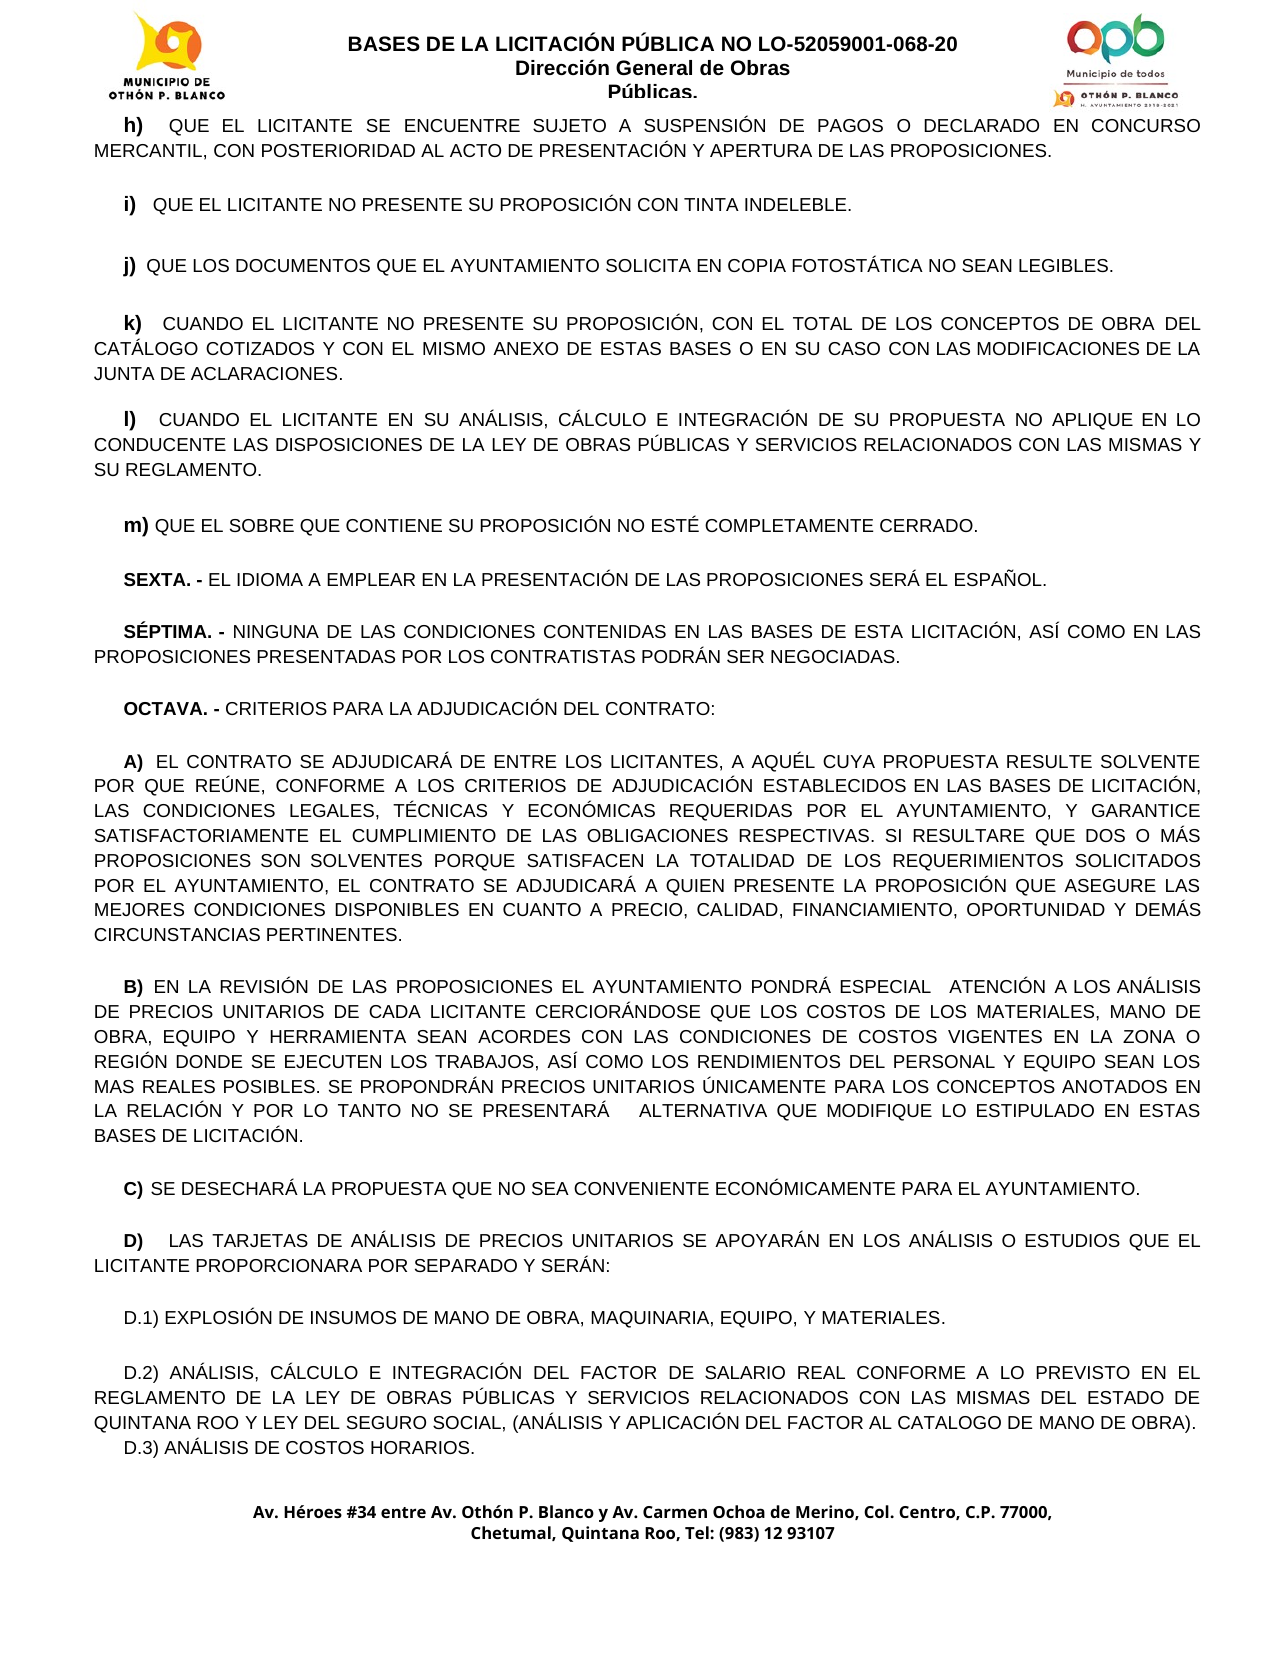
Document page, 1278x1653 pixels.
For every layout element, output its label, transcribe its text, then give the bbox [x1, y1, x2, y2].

text l) CUANDO EL LICITANTE EN SU ANÁLISIS, CÁLCULO E INTEGRACIÓN DE SU PROPUESTA NO APLIQUE EN LO CONDUCENTE LAS DISPOSICIONES DE LA LEY DE OBRAS PÚBLICAS Y SERVICIOS RELACIONADOS CON LAS MISMAS Y SU REGLAMENTO. [94, 406, 1201, 480]
text m) QUE EL SOBRE QUE CONTIENE SU PROPOSICIÓN NO ESTÉ COMPLETAMENTE CERRADO. [94, 513, 1201, 537]
text D.2) ANÁLISIS, CÁLCULO E INTEGRACIÓN DEL FACTOR DE SALARIO REAL CONFORME A LO PREVISTO EN EL REGLAMENTO DE LA LEY DE OBRAS PÚBLICAS Y SERVICIOS RELACIONADOS CON LAS MISMAS DEL ESTADO DE QUINTANA ROO Y LEY DEL SEGURO SOCIAL, (ANÁLISIS Y APLICACIÓN DEL FACTOR AL CATALOGO DE MANO DE OBRA). [94, 1362, 1201, 1433]
text h) QUE EL LICITANTE SE ENCUENTRE SUJETO A SUSPENSIÓN DE PAGOS O DECLARADO EN CONCURSO MERCANTIL, CON POSTERIORIDAD AL ACTO DE PRESENTACIÓN Y APERTURA DE LAS PROPOSICIONES. [94, 112, 1201, 161]
text j) QUE LOS DOCUMENTOS QUE EL AYUNTAMIENTO SOLICITA EN COPIA FOTOSTÁTICA NO SEAN LEGIBLES. [94, 253, 1201, 277]
text C) SE DESECHARÁ LA PROPUESTA QUE NO SEA CONVENIENTE ECONÓMICAMENTE PARA EL AYUNTAMIENTO. [94, 1177, 1201, 1199]
text OCTAVA. - CRITERIOS PARA LA ADJUDICACIÓN DEL CONTRATO: [94, 698, 1201, 719]
text D.1) EXPLOSIÓN DE INSUMOS DE MANO DE OBRA, MAQUINARIA, EQUIPO, Y MATERIALES. [94, 1307, 1201, 1329]
text i) QUE EL LICITANTE NO PRESENTE SU PROPOSICIÓN CON TINTA INDELEBLE. [94, 192, 1201, 216]
picture [1049, 13, 1192, 112]
picture [104, 0, 237, 112]
text B) EN LA REVISIÓN DE LAS PROPOSICIONES EL AYUNTAMIENTO PONDRÁ ESPECIAL ATENCIÓN A LOS ANÁLISIS DE PRECIOS UNITARIOS DE CADA LICITANTE CERCIORÁNDOSE QUE LOS COSTOS DE LOS MATERIALES, MANO DE OBRA, EQUIPO Y HERRAMIENTA SEAN ACORDES CON LAS CONDICIONES DE COSTOS VIGENTES EN LA ZONA O REGIÓN DONDE SE EJECUTEN LOS TRABAJOS, ASÍ COMO LOS RENDIMIENTOS DEL PERSONAL Y EQUIPO SEAN LOS MAS REALES POSIBLES. SE PROPONDRÁN PRECIOS UNITARIOS ÚNICAMENTE PARA LOS CONCEPTOS ANOTADOS EN LA RELACIÓN Y POR LO TANTO NO SE PRESENTARÁ ALTERNATIVA QUE MODIFIQUE LO ESTIPULADO EN ESTAS BASES DE LICITACIÓN. [94, 976, 1201, 1147]
text A) EL CONTRATO SE ADJUDICARÁ DE ENTRE LOS LICITANTES, A AQUÉL CUYA PROPUESTA RESULTE SOLVENTE POR QUE REÚNE, CONFORME A LOS CRITERIOS DE ADJUDICACIÓN ESTABLECIDOS EN LAS BASES DE LICITACIÓN, LAS CONDICIONES LEGALES, TÉCNICAS Y ECONÓMICAS REQUERIDAS POR EL AYUNTAMIENTO, Y GARANTICE SATISFACTORIAMENTE EL CUMPLIMIENTO DE LAS OBLIGACIONES RESPECTIVAS. SI RESULTARE QUE DOS O MÁS PROPOSICIONES SON SOLVENTES PORQUE SATISFACEN LA TOTALIDAD DE LOS REQUERIMIENTOS SOLICITADOS POR EL AYUNTAMIENTO, EL CONTRATO SE ADJUDICARÁ A QUIEN PRESENTE LA PROPOSICIÓN QUE ASEGURE LAS MEJORES CONDICIONES DISPONIBLES EN CUANTO A PRECIO, CALIDAD, FINANCIAMIENTO, OPORTUNIDAD Y DEMÁS CIRCUNSTANCIAS PERTINENTES. [94, 750, 1201, 946]
text D.3) ANÁLISIS DE COSTOS HORARIOS. [94, 1436, 1201, 1458]
text SÉPTIMA. - NINGUNA DE LAS CONDICIONES CONTENIDAS EN LAS BASES DE ESTA LICITACIÓN, ASÍ COMO EN LAS PROPOSICIONES PRESENTADAS POR LOS CONTRATISTAS PODRÁN SER NEGOCIADAS. [94, 621, 1201, 667]
text SEXTA. - EL IDIOMA A EMPLEAR EN LA PRESENTACIÓN DE LAS PROPOSICIONES SERÁ EL ESPAÑOL. [94, 568, 1201, 590]
text k) CUANDO EL LICITANTE NO PRESENTE SU PROPOSICIÓN, CON EL TOTAL DE LOS CONCEPTOS DE OBRA DEL CATÁLOGO COTIZADOS Y CON EL MISMO ANEXO DE ESTAS BASES O EN SU CASO CON LAS MODIFICACIONES DE LA JUNTA DE ACLARACIONES. [94, 310, 1201, 384]
text D) LAS TARJETAS DE ANÁLISIS DE PRECIOS UNITARIOS SE APOYARÁN EN LOS ANÁLISIS O ESTUDIOS QUE EL LICITANTE PROPORCIONARA POR SEPARADO Y SERÁN: [94, 1230, 1201, 1276]
